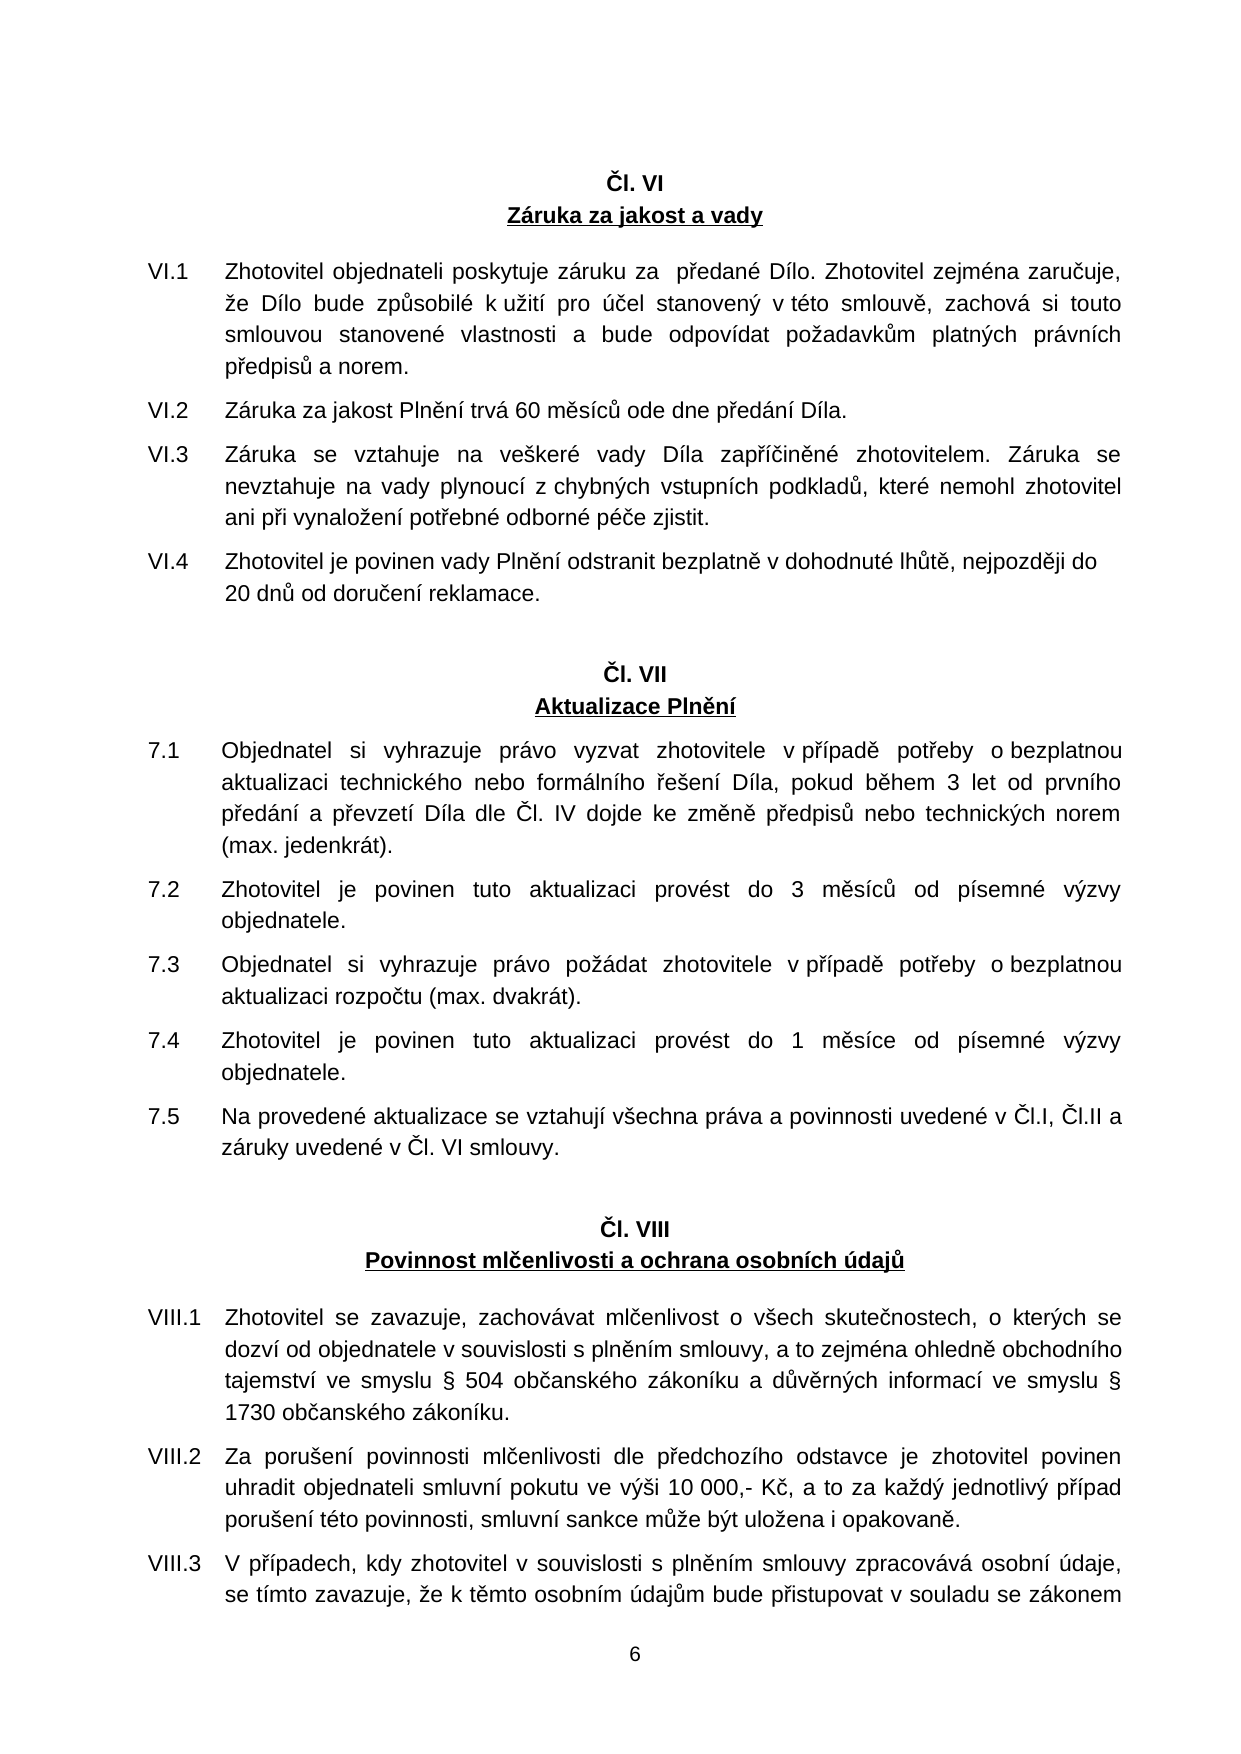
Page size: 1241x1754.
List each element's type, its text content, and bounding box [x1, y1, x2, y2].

list Záruka se vztahuje na veškeré vady Díla zapříčiněné zhotovitelem. Záruka se nevztahuje na vady plynoucí z chybných vstupních podkladů, které nemohl zhotovitel ani při vynaložení potřebné odborné péče zjistit. [148, 441, 1122, 531]
text Záruka za jakost a vady [148, 170, 1122, 228]
list 7.3 Objednatel si vyhrazuje právo požádat zhotovitele v případě potřeby o bezplatnou aktualizaci rozpočtu (max. dvakrát). [148, 951, 1122, 1009]
list 7.4 Zhotovitel je povinen tuto aktualizaci provést do 1 měsíce od písemné výzvy objednatele. [148, 1027, 1122, 1085]
list Zhotovitel je povinen vady Plnění odstranit bezplatně v dohodnuté lhůtě, nejpozději do 20 dnů od doručení reklamace. [148, 548, 1122, 606]
list 7.1 Objednatel si vyhrazuje právo vyzvat zhotovitele v případě potřeby o bezplatnou aktualizaci technického nebo formálního řešení Díla, pokud během 3 let od prvního předání a převzetí Díla dle Čl. IV dojde ke změně předpisů nebo technických norem (max. jedenkrát). [148, 737, 1122, 858]
list 7.2 Zhotovitel je povinen tuto aktualizaci provést do 3 měsíců od písemné výzvy objednatele. [148, 876, 1122, 934]
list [148, 1550, 1122, 1608]
list Zhotovitel objednateli poskytuje záruku za předané Dílo. Zhotovitel zejména zaručuje, že Dílo bude způsobilé k užití pro účel stanovený v této smlouvě, zachová si touto smlouvou stanovené vlastnosti a bude odpovídat požadavkům platných právních předpisů a norem. [148, 258, 1122, 379]
list Aktualizace Plnění [148, 693, 1122, 719]
list Zhotovitel se zavazuje, zachovávat mlčenlivost o všech skutečnostech, o kterých se dozví od objednatele v souvislosti s plněním smlouvy, a to zejména ohledně obchodního tajemství ve smyslu § 504 občanského zákoníku a důvěrných informací ve smyslu § 1730 občanského zákoníku. [148, 1304, 1122, 1425]
text Povinnost mlčenlivosti a ochrana osobních údajů [148, 1216, 1122, 1274]
list Za porušení povinnosti mlčenlivosti dle předchozího odstavce je zhotovitel povinen uhradit objednateli smluvní pokutu ve výši 10 000,- Kč, a to za každý jednotlivý případ porušení této povinnosti, smluvní sankce může být uložena i opakovaně. [148, 1443, 1122, 1532]
list Záruka za jakost Plnění trvá 60 měsíců ode dne předání Díla. [148, 397, 1122, 423]
list 7.5 Na provedené aktualizace se vztahují všechna práva a povinnosti uvedené v Čl.I, Čl.II a záruky uvedené v Čl. VI smlouvy. [148, 1103, 1122, 1161]
